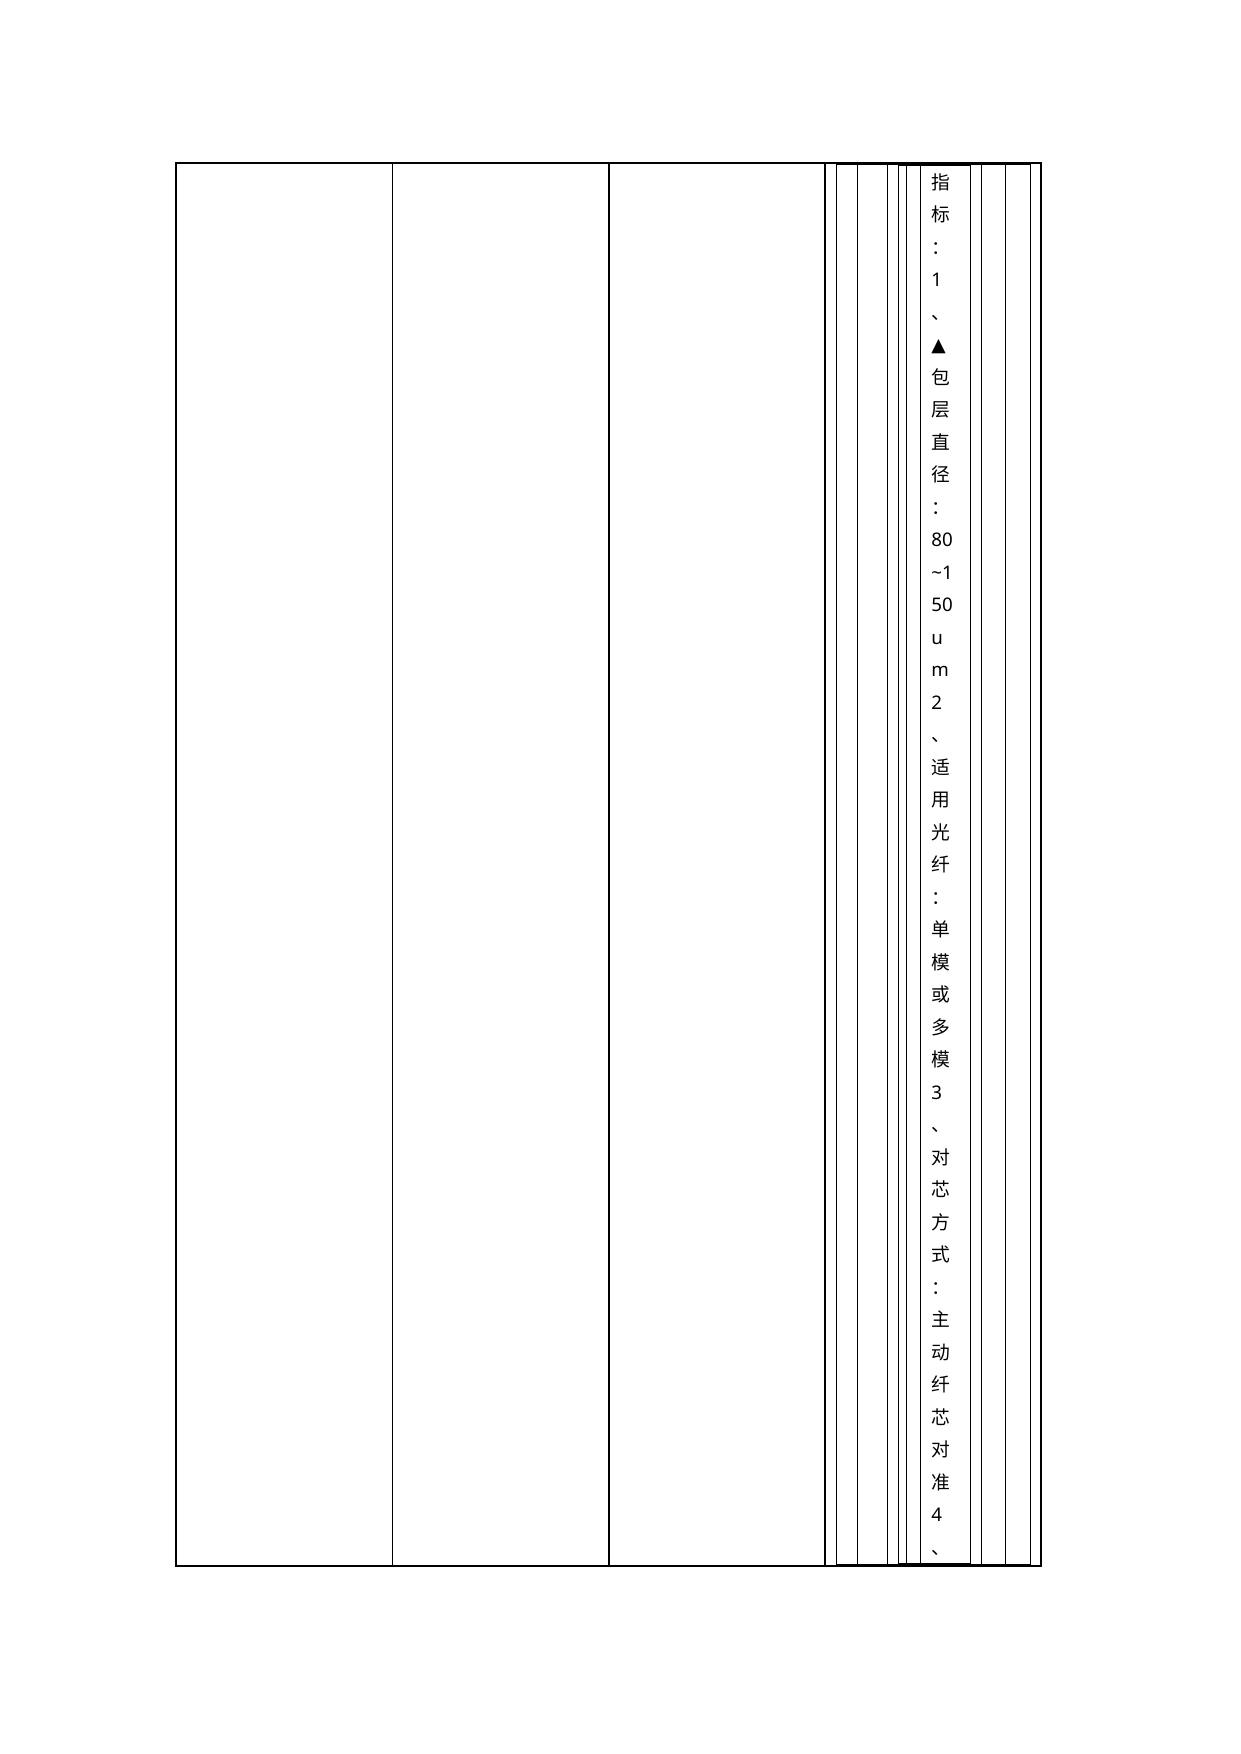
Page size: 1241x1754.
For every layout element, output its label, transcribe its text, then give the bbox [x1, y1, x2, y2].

table_cell [837, 165, 857, 1564]
table_cell [177, 164, 392, 1565]
table_cell [907, 166, 920, 1563]
table_cell [858, 165, 887, 1564]
table_cell [899, 166, 906, 1563]
table_cell [971, 165, 981, 1564]
table_cell [1006, 165, 1030, 1564]
table_cell 1 [393, 164, 608, 1565]
table_cell [982, 165, 1005, 1564]
table_cell [826, 164, 836, 1565]
table_cell [610, 164, 824, 1565]
table_cell [1031, 164, 1040, 1565]
table_cell [921, 166, 970, 1563]
table_cell [888, 165, 898, 1564]
